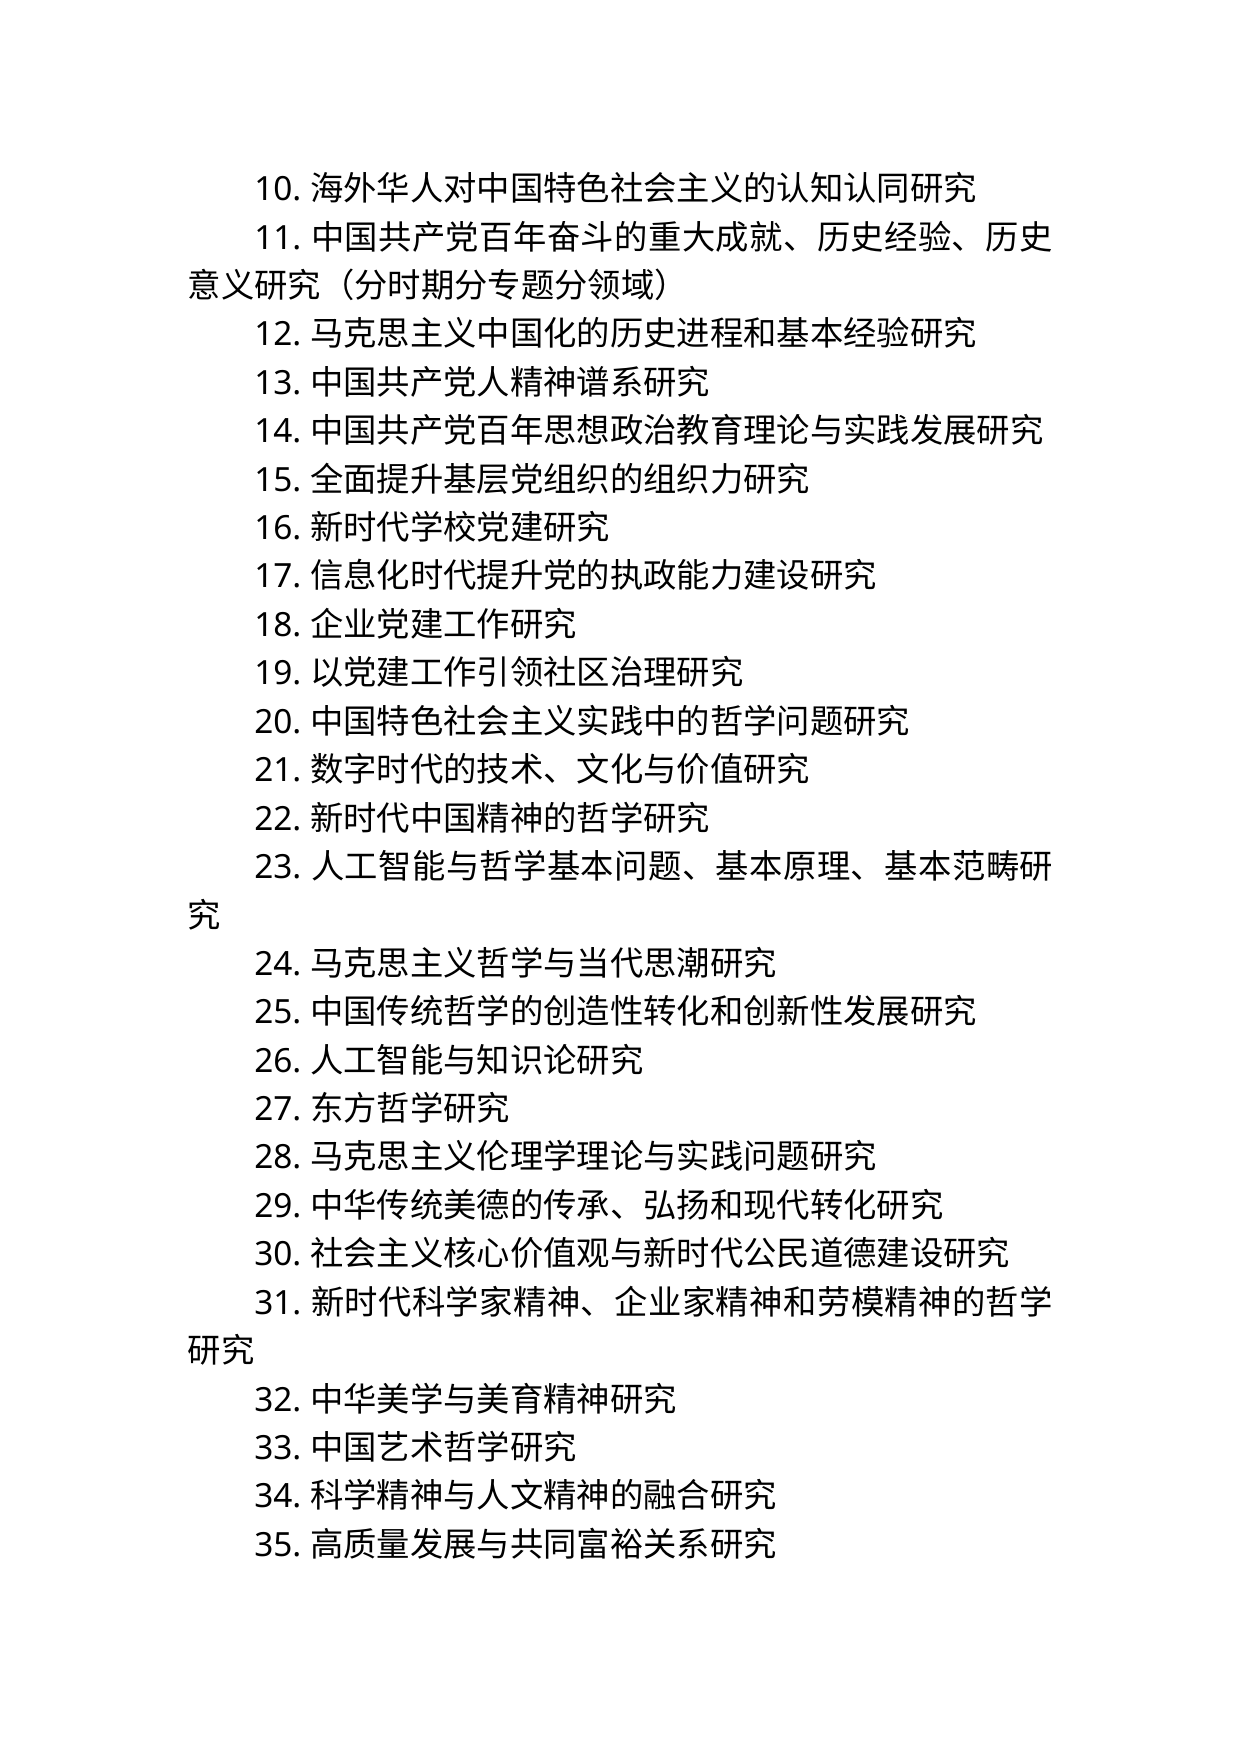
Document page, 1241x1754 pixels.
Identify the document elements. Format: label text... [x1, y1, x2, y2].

text 22. 新时代中国精神的哲学研究 [187, 791, 1053, 840]
text 17. 信息化时代提升党的执政能力建设研究 [187, 549, 1053, 598]
text 23. 人工智能与哲学基本问题、基本原理、基本范畴研究 [187, 840, 1053, 937]
text 28. 马克思主义伦理学理论与实践问题研究 [187, 1130, 1053, 1179]
text 33. 中国艺术哲学研究 [187, 1421, 1053, 1469]
text 24. 马克思主义哲学与当代思潮研究 [187, 937, 1053, 985]
text 26. 人工智能与知识论研究 [187, 1033, 1053, 1082]
text 20. 中国特色社会主义实践中的哲学问题研究 [187, 694, 1053, 743]
text 31. 新时代科学家精神、企业家精神和劳模精神的哲学研究 [187, 1276, 1053, 1372]
text 30. 社会主义核心价值观与新时代公民道德建设研究 [187, 1227, 1053, 1276]
text 10. 海外华人对中国特色社会主义的认知认同研究 [187, 162, 1053, 210]
text 34. 科学精神与人文精神的融合研究 [187, 1469, 1053, 1518]
text 18. 企业党建工作研究 [187, 598, 1053, 646]
text 25. 中国传统哲学的创造性转化和创新性发展研究 [187, 985, 1053, 1033]
text 21. 数字时代的技术、文化与价值研究 [187, 743, 1053, 791]
text 35. 高质量发展与共同富裕关系研究 [187, 1518, 1053, 1566]
text 29. 中华传统美德的传承、弘扬和现代转化研究 [187, 1179, 1053, 1227]
text 19. 以党建工作引领社区治理研究 [187, 646, 1053, 694]
text 16. 新时代学校党建研究 [187, 501, 1053, 549]
text 32. 中华美学与美育精神研究 [187, 1372, 1053, 1421]
text 27. 东方哲学研究 [187, 1082, 1053, 1130]
text 14. 中国共产党百年思想政治教育理论与实践发展研究 [187, 404, 1053, 452]
text 11. 中国共产党百年奋斗的重大成就、历史经验、历史意义研究（分时期分专题分领域） [187, 210, 1053, 307]
text 12. 马克思主义中国化的历史进程和基本经验研究 [187, 307, 1053, 356]
text 15. 全面提升基层党组织的组织力研究 [187, 452, 1053, 501]
text 13. 中国共产党人精神谱系研究 [187, 356, 1053, 404]
